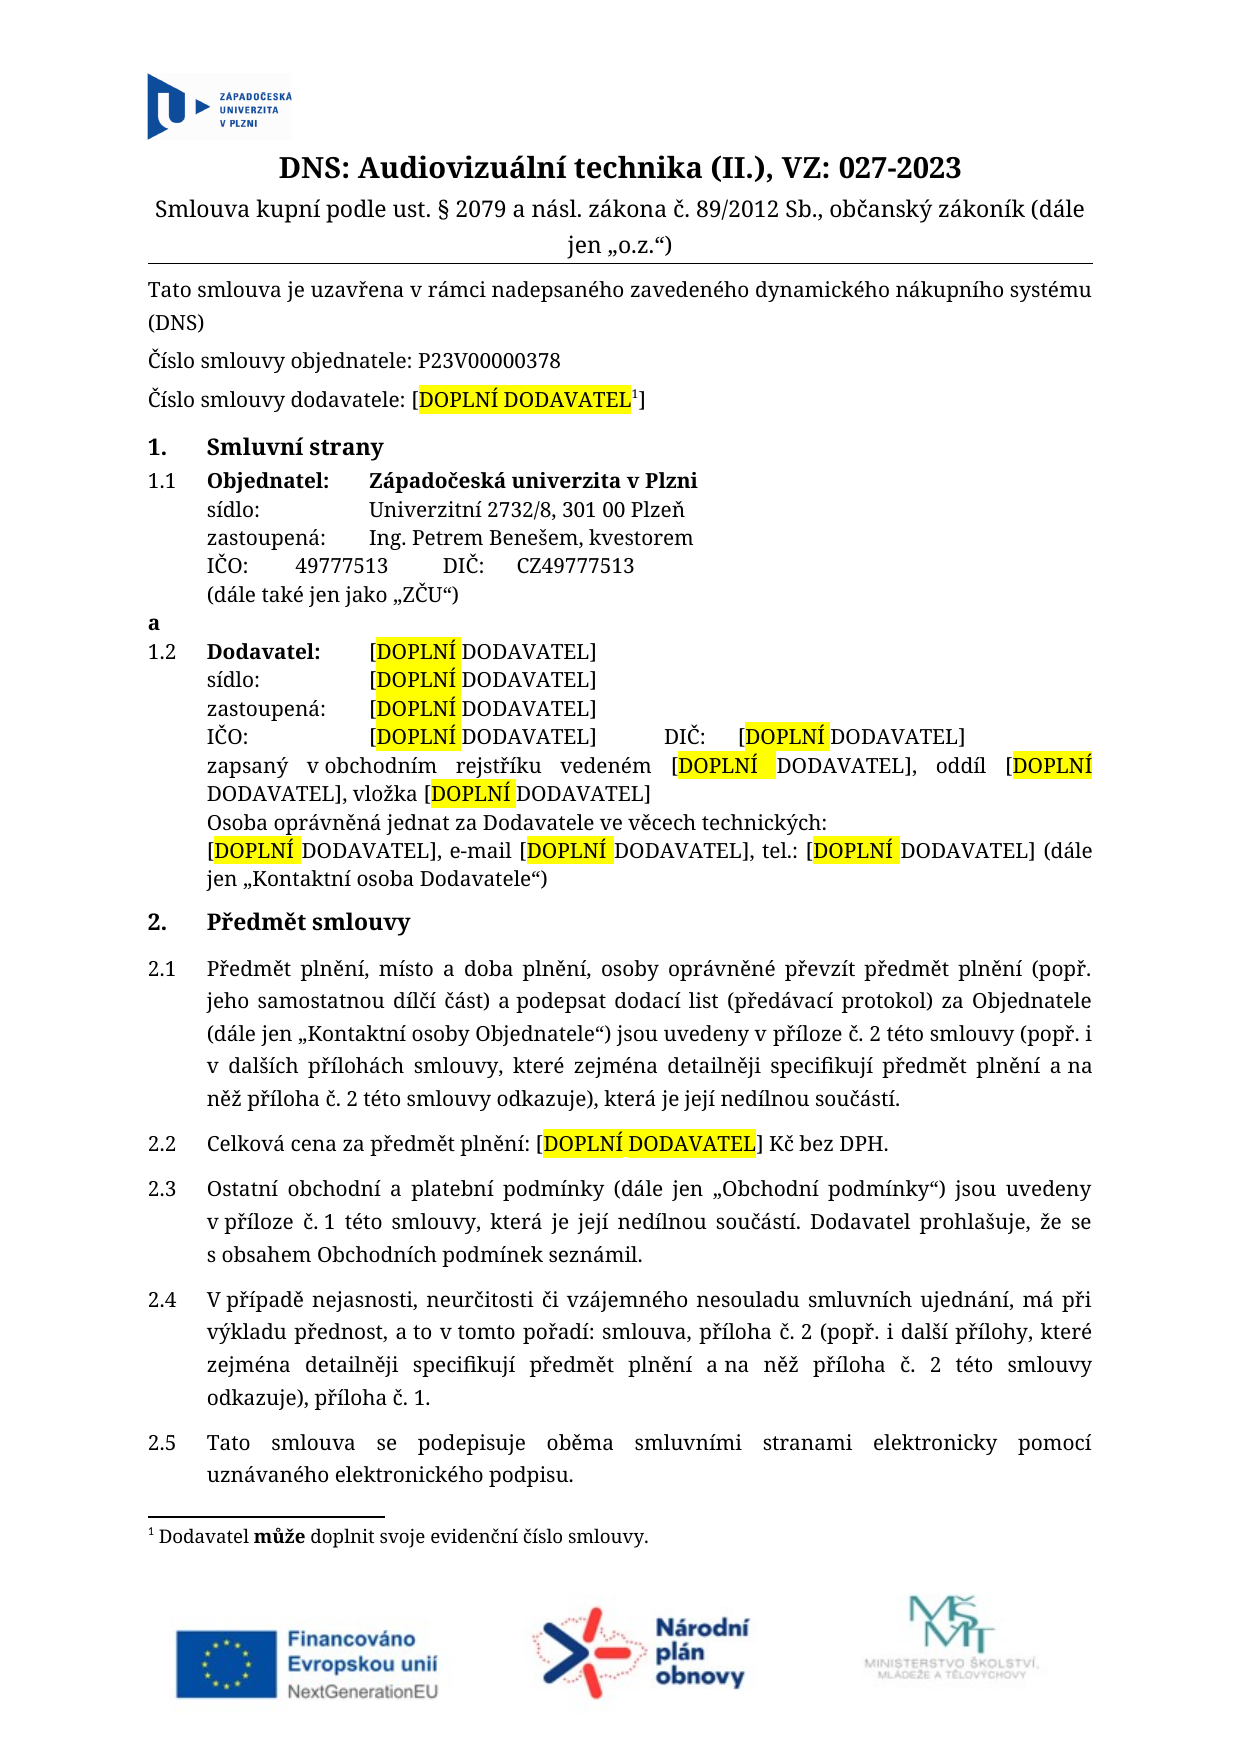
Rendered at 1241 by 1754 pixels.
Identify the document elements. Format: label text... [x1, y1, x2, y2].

text (dále také jen jako „ZČU“) [207, 580, 1093, 608]
text Osoba oprávněná jednat za Dodavatele ve věcech technických: [207, 808, 1093, 836]
list Tato smlouva se podepisuje oběma smluvními stranami elektronicky pomocí uznávaného elektronického podpisu. [148, 1428, 1093, 1489]
text zastoupená: [DOPLNÍ DODAVATEL] [207, 694, 376, 722]
text zastoupená: [DOPLNÍ DODAVATEL] [461, 694, 1093, 722]
text zapsaný v obchodním rejstříku vedeném [DOPLNÍ DODAVATEL], oddíl [DOPLNÍ DODAVATEL], vložka [DOPLNÍ DODAVATEL] [207, 751, 1093, 808]
list Celková cena za předmět plnění: [DOPLNÍ DODAVATEL] Kč bez DPH. [148, 1129, 543, 1158]
text IČO: 49777513 DIČ: CZ49777513 [207, 552, 1093, 580]
list Dodavatel: [DOPLNÍ DODAVATEL] [461, 637, 1093, 665]
text zastoupená: Ing. Petrem Benešem, kvestorem [207, 523, 1093, 552]
text Číslo smlouvy objednatele: P23V00000378 [148, 346, 1093, 375]
list Předmět smlouvy [148, 905, 1093, 937]
text IČO: [DOPLNÍ DODAVATEL] DIČ: [DOPLNÍ DODAVATEL] [207, 722, 376, 751]
text Číslo smlouvy dodavatele: [DOPLNÍ DODAVATEL] [148, 385, 419, 414]
text sídlo: [DOPLNÍ DODAVATEL] [207, 665, 376, 694]
list Ostatní obchodní a platební podmínky (dále jen „Obchodní podmínky“) jsou uvedeny v příloze č. 1 této smlouvy, která je její nedílnou součástí. Dodavatel prohlašuje, že se s obsahem Obchodních podmínek seznámil. [148, 1174, 1093, 1268]
text DNS: Audiovizuální technika (II.), VZ: 027-2023 [148, 148, 1093, 187]
text Tato smlouva je uzavřena v rámci nadepsaného zavedeného dynamického nákupního systému (DNS) [148, 275, 1093, 336]
list Dodavatel: [DOPLNÍ DODAVATEL] [148, 637, 376, 665]
picture [147, 1548, 1093, 1726]
list Smluvní strany [148, 430, 1093, 462]
list Objednatel: Západočeská univerzita v Plzni [148, 466, 1093, 495]
text Smlouva kupní podle ust. § 2079 a násl. zákona č. 89/2012 Sb., občanský zákoník (dále jen „o.z.“) [148, 193, 1093, 263]
text Číslo smlouvy dodavatele: [DOPLNÍ DODAVATEL] [631, 385, 1093, 414]
text IČO: [DOPLNÍ DODAVATEL] DIČ: [DOPLNÍ DODAVATEL] [830, 722, 1093, 751]
text sídlo: Univerzitní 2732/8, 301 00 Plzeň [207, 495, 1093, 523]
picture [147, 73, 292, 140]
text [DOPLNÍ DODAVATEL], e-mail [DOPLNÍ DODAVATEL], tel.: [DOPLNÍ DODAVATEL] (dále jen „Kontaktní osoba Dodavatele“) [207, 836, 1093, 893]
list Celková cena za předmět plnění: [DOPLNÍ DODAVATEL] Kč bez DPH. [756, 1129, 1093, 1158]
text IČO: [DOPLNÍ DODAVATEL] DIČ: [DOPLNÍ DODAVATEL] [461, 722, 745, 751]
list Předmět plnění, místo a doba plnění, osoby oprávněné převzít předmět plnění (popř. jeho samostatnou dílčí část) a podepsat dodací list (předávací protokol) za Objednatele (dále jen „Kontaktní osoby Objednatele“) jsou uvedeny v příloze č. 2 této smlouvy (popř. i v dalších přílohách smlouvy, které zejména detailněji specifikují předmět plnění a na něž příloha č. 2 této smlouvy odkazuje), která je její nedílnou součástí. [148, 954, 1093, 1113]
list V případě nejasnosti, neurčitosti či vzájemného nesouladu smluvních ujednání, má při výkladu přednost, a to v tomto pořadí: smlouva, příloha č. 2 (popř. i další přílohy, které zejména detailněji specifikují předmět plnění a na něž příloha č. 2 této smlouvy odkazuje), příloha č. 1. [148, 1285, 1093, 1411]
text a [148, 608, 1093, 637]
text sídlo: [DOPLNÍ DODAVATEL] [461, 665, 1093, 694]
